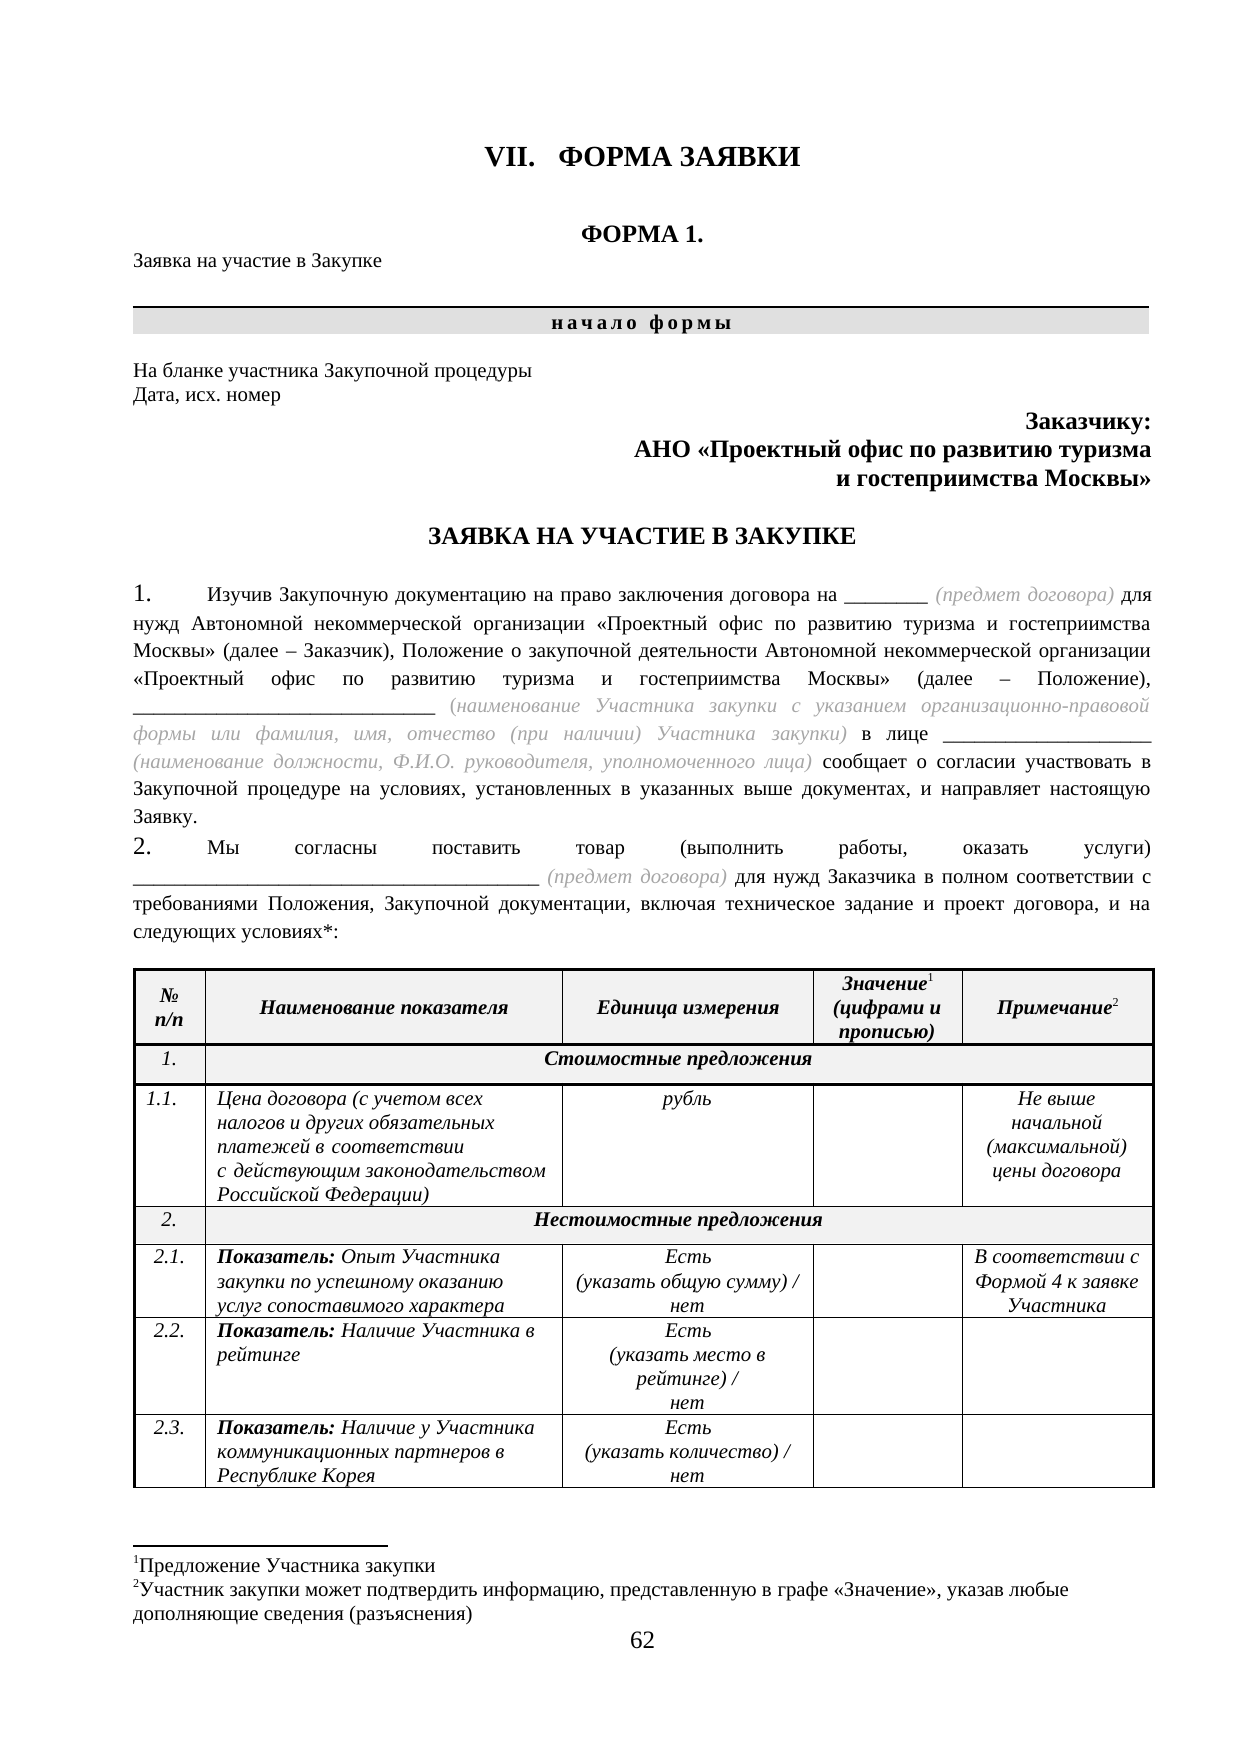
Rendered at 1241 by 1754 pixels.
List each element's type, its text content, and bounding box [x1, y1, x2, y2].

table_header № п/п [136, 971, 205, 1043]
table_cell В соответствии с Формой 4 к заявке Участника [963, 1245, 1152, 1317]
table_cell Цена договора (с учетом всех налогов и других обязательных платежей в соответствии с действующим законодательством Российской Федерации) [206, 1086, 562, 1206]
text и гостеприимства Москвы» [133, 463, 1152, 492]
table_cell Есть (указать количество) / нет [563, 1415, 813, 1487]
text ЗАЯВКА НА УЧАСТИЕ В ЗАКУПКЕ [133, 521, 1152, 549]
table_header Единица измерения [563, 971, 813, 1043]
table_cell Показатель: Наличие у Участника коммуникационных партнеров в Республике Корея [206, 1415, 562, 1487]
text Заявка на участие в Закупке [133, 248, 1152, 272]
table_cell [963, 1415, 1152, 1487]
table_cell Есть (указать место в рейтинге) / нет [563, 1318, 813, 1414]
table_cell 1.1. [136, 1086, 205, 1206]
table_cell [814, 1245, 962, 1317]
text На бланке участника Закупочной процедуры [133, 358, 1152, 382]
list ФОРМА ЗАЯВКИ [133, 139, 1152, 172]
table_cell [963, 1318, 1152, 1414]
table_cell 2.1. [136, 1245, 205, 1317]
text начало формы [133, 308, 1149, 334]
table_cell [814, 1415, 962, 1487]
table_cell рубль [563, 1086, 813, 1206]
table_cell [814, 1086, 962, 1206]
table_header Наименование показателя [206, 971, 562, 1043]
table_cell Нестоимостные предложения [206, 1207, 1152, 1243]
list Изучив Закупочную документацию на право заключения договора на ________ (предмет договора) для нужд Автономной некоммерческой организации «Проектный офис по развитию туризма и гостеприимства Москвы» (далее – Заказчик), Положение о закупочной деятельности Автономной некоммерческой организации «Проектный офис по развитию туризма и гостеприимства Москвы» (далее – Положение), _____________________________ (наименование Участника закупки с указанием организационно-правовой формы или фамилия, имя, отчество (при наличии) Участника закупки) в лице ____________________ (наименование должности, Ф.И.О. руководителя, уполномоченного лица) сообщает о согласии участвовать в Закупочной процедуре на условиях, установленных в указанных выше документах, и направляет настоящую Заявку. [133, 578, 1152, 828]
table_cell 2. [136, 1207, 205, 1243]
table_header Примечание [963, 971, 1152, 1043]
table_cell 2.2. [136, 1318, 205, 1414]
table_cell 2.3. [136, 1415, 205, 1487]
text Заказчику: [133, 406, 1152, 434]
text АНО «Проектный офис по развитию туризма [133, 434, 1152, 463]
table_cell [814, 1318, 962, 1414]
table_cell Показатель: Наличие Участника в рейтинге [206, 1318, 562, 1414]
table_cell 1. [136, 1046, 205, 1082]
table_cell Не выше начальной (максимальной) цены договора [963, 1086, 1152, 1206]
table_cell Стоимостные предложения [206, 1046, 1152, 1082]
table_cell Есть (указать общую сумму) / нет [563, 1245, 813, 1317]
table_header Значение (цифрами и прописью) [814, 971, 962, 1043]
list Мы согласны поставить товар (выполнить работы, оказать услуги) _______________________________________ (предмет договора) для нужд Заказчика в полном соответствии с требованиями Положения, Закупочной документации, включая техническое задание и проект договора, и на следующих условиях*: [133, 831, 1152, 943]
text Дата, исх. номер [133, 382, 1152, 406]
table_cell Показатель: Опыт Участника закупки по успешному оказанию услуг сопоставимого характера [206, 1245, 562, 1317]
text ФОРМА 1. [133, 219, 1152, 248]
